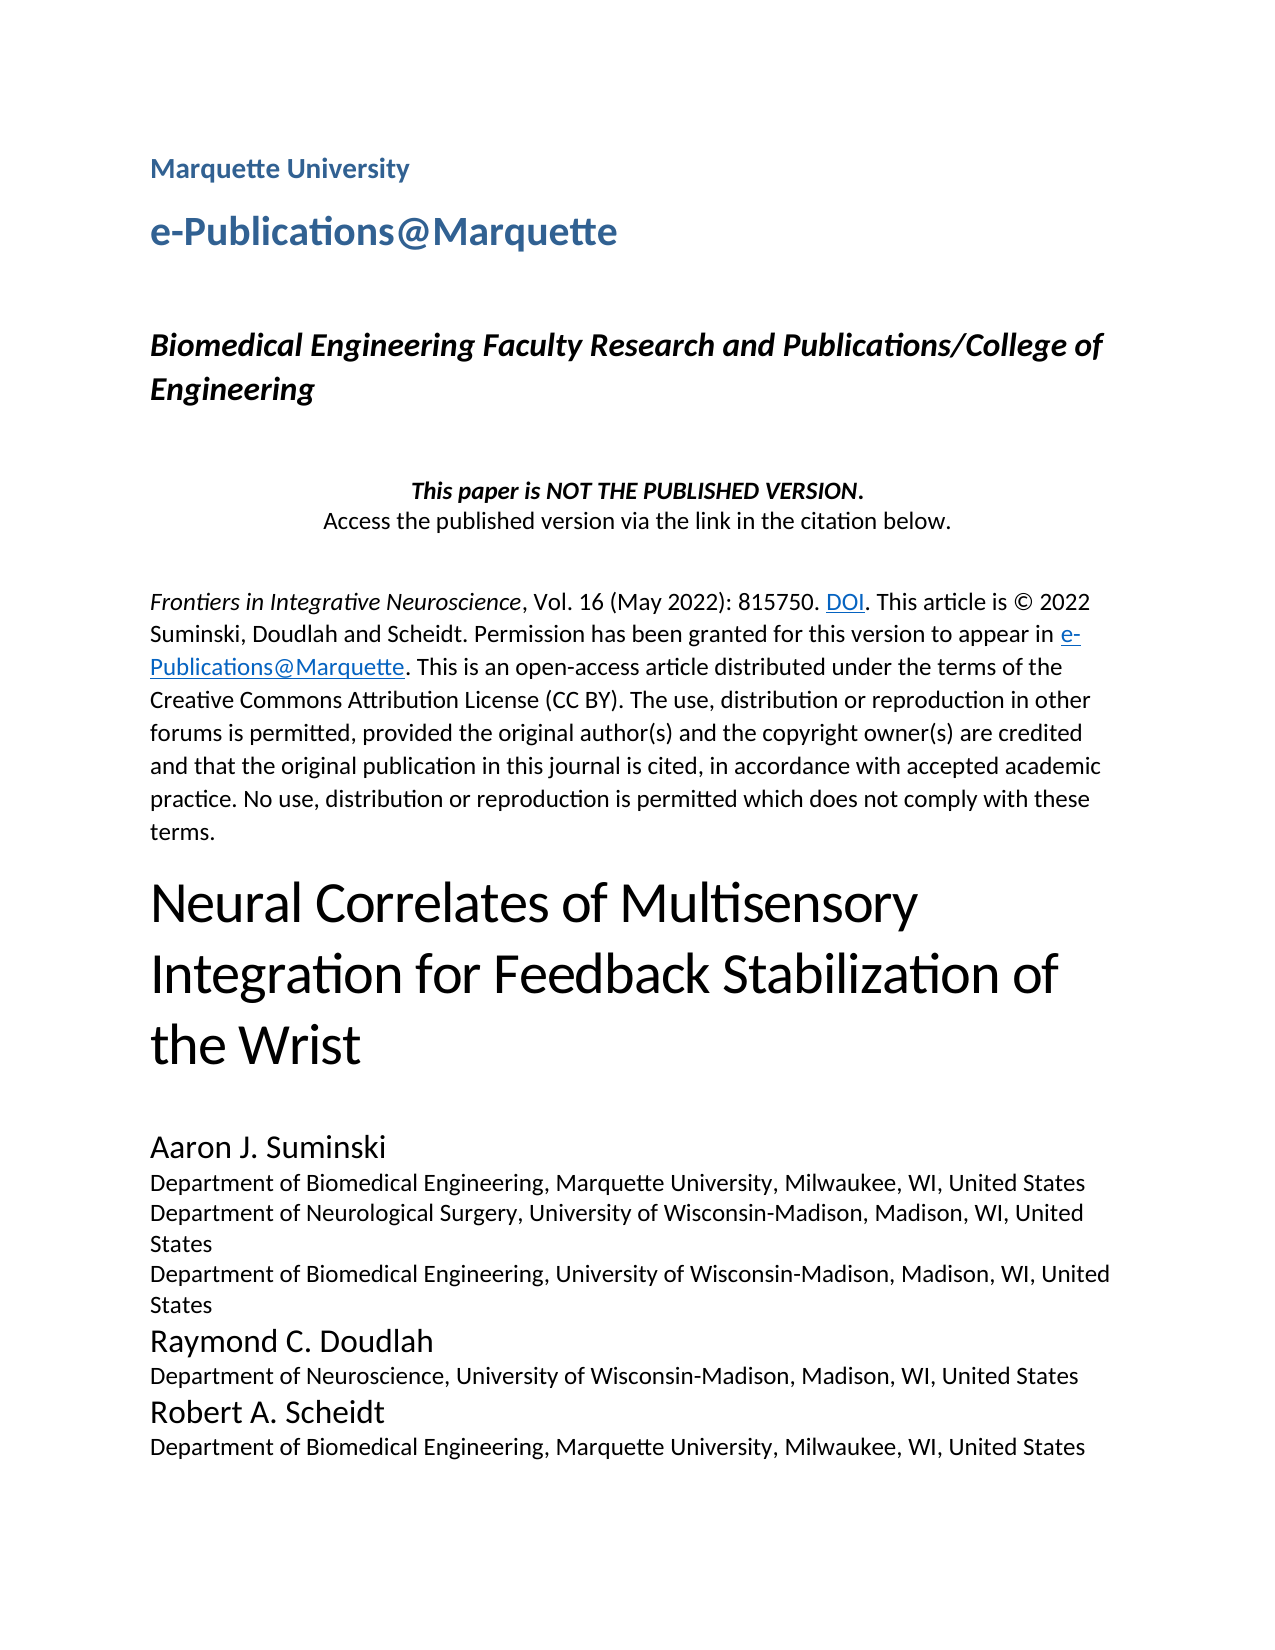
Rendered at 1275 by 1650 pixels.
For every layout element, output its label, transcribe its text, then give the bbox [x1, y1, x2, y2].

text Marquette University [150, 150, 1125, 186]
title Neural Correlates of Multisensory Integration for Feedback Stabilization of the Wrist [150, 866, 1125, 1079]
text Frontiers in Integrative Neuroscience, Vol. 16 (May 2022): 815750. DOI. This article is © 2022 Suminski, Doudlah and Scheidt. Permission has been granted for this version to appear in e-Publications@Marquette. This is an open-access article distributed under the terms of the Creative Commons Attribution License (CC BY). The use, distribution or reproduction in other forums is permitted, provided the original author(s) and the copyright owner(s) are credited and that the original publication in this journal is cited, in accordance with accepted academic practice. No use, distribution or reproduction is permitted which does not comply with these terms. [150, 586, 1125, 847]
text Department of Biomedical Engineering, University of Wisconsin-Madison, Madison, WI, United States [150, 1258, 1125, 1319]
text e-Publications@Marquette [150, 205, 1125, 256]
text Department of Neuroscience, University of Wisconsin-Madison, Madison, WI, United States [150, 1360, 1125, 1391]
text Department of Biomedical Engineering, Marquette University, Milwaukee, WI, United States [150, 1167, 1125, 1197]
text Access the published version via the link in the citation below. [150, 506, 1125, 536]
text Robert A. Scheidt [150, 1391, 1125, 1432]
text Biomedical Engineering Faculty Research and Publications/College of Engineering [150, 323, 1125, 408]
text Aaron J. Suminski [150, 1126, 1125, 1167]
text Department of Neurological Surgery, University of Wisconsin-Madison, Madison, WI, United States [150, 1197, 1125, 1258]
text This paper is NOT THE PUBLISHED VERSION. [150, 475, 1125, 506]
text Raymond C. Doudlah [150, 1319, 1125, 1360]
text Department of Biomedical Engineering, Marquette University, Milwaukee, WI, United States [150, 1432, 1125, 1462]
